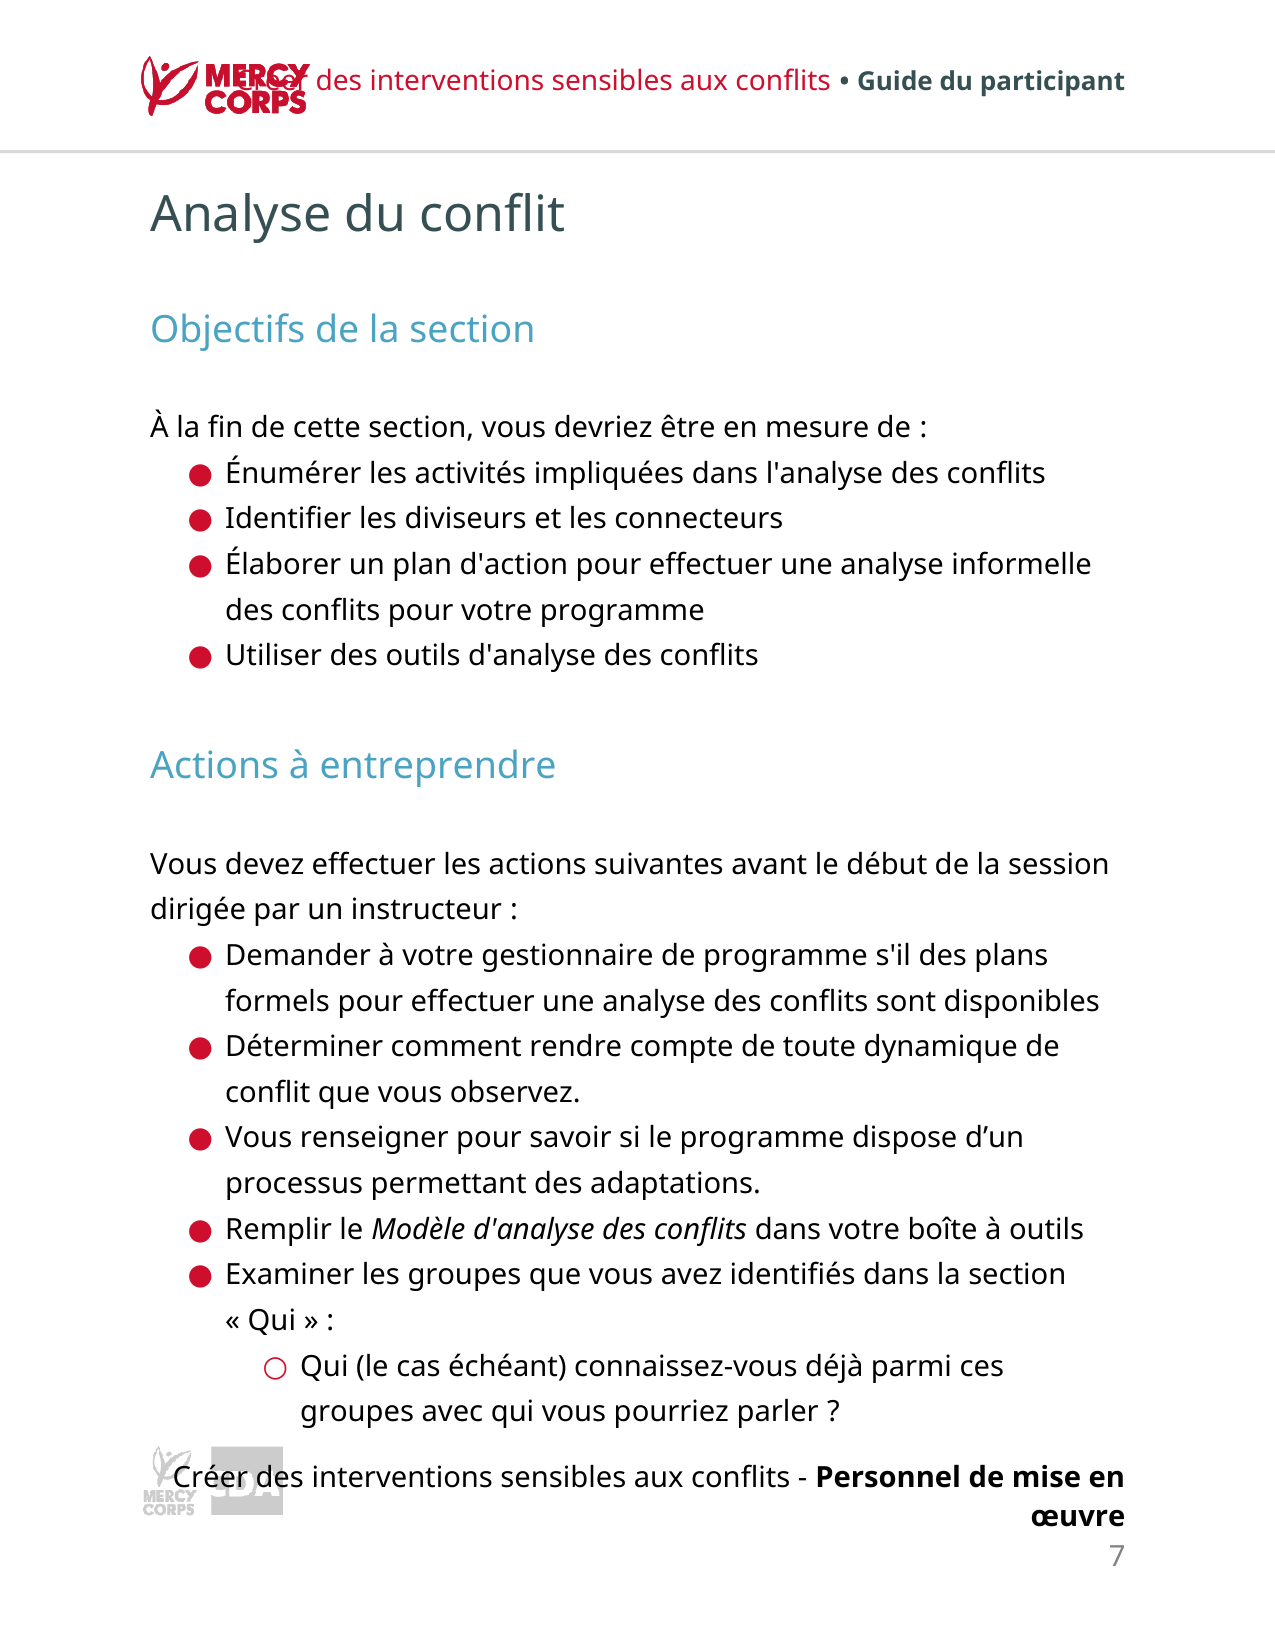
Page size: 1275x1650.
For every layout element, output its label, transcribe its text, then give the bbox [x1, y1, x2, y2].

list Demander à votre gestionnaire de programme s'il des plans formels pour effectuer une analyse des conflits sont disponibles [187, 934, 1125, 1019]
list Utiliser des outils d'analyse des conflits [187, 634, 1125, 674]
subtitle Analyse du conflit [150, 178, 1125, 246]
list Identifier les diviseurs et les connecteurs [187, 498, 1125, 537]
list Remplir le Modèle d'analyse des conflits dans votre boîte à outils [187, 1208, 1125, 1248]
list Qui (le cas échéant) connaissez-vous déjà parmi ces groupes avec qui vous pourriez parler ? [262, 1345, 1125, 1430]
picture [136, 1437, 286, 1523]
picture [136, 52, 315, 117]
text Vous devez effectuer les actions suivantes avant le début de la session dirigée par un instructeur : [150, 843, 1125, 928]
text À la fin de cette section, vous devriez être en mesure de : [150, 406, 1125, 446]
list Déterminer comment rendre compte de toute dynamique de conflit que vous observez. [187, 1026, 1125, 1111]
subtitle Objectifs de la section [150, 302, 1125, 353]
list Examiner les groupes que vous avez identifiés dans la section « Qui » : [187, 1254, 1125, 1339]
list Élaborer un plan d'action pour effectuer une analyse informelle des conflits pour votre programme [187, 543, 1125, 628]
list Vous renseigner pour savoir si le programme dispose d’un processus permettant des adaptations. [187, 1117, 1125, 1202]
picture [277, 1480, 286, 1485]
subtitle Actions à entreprendre [150, 739, 1125, 790]
list Énumérer les activités impliquées dans l'analyse des conflits [187, 452, 1125, 492]
picture [277, 1473, 285, 1478]
